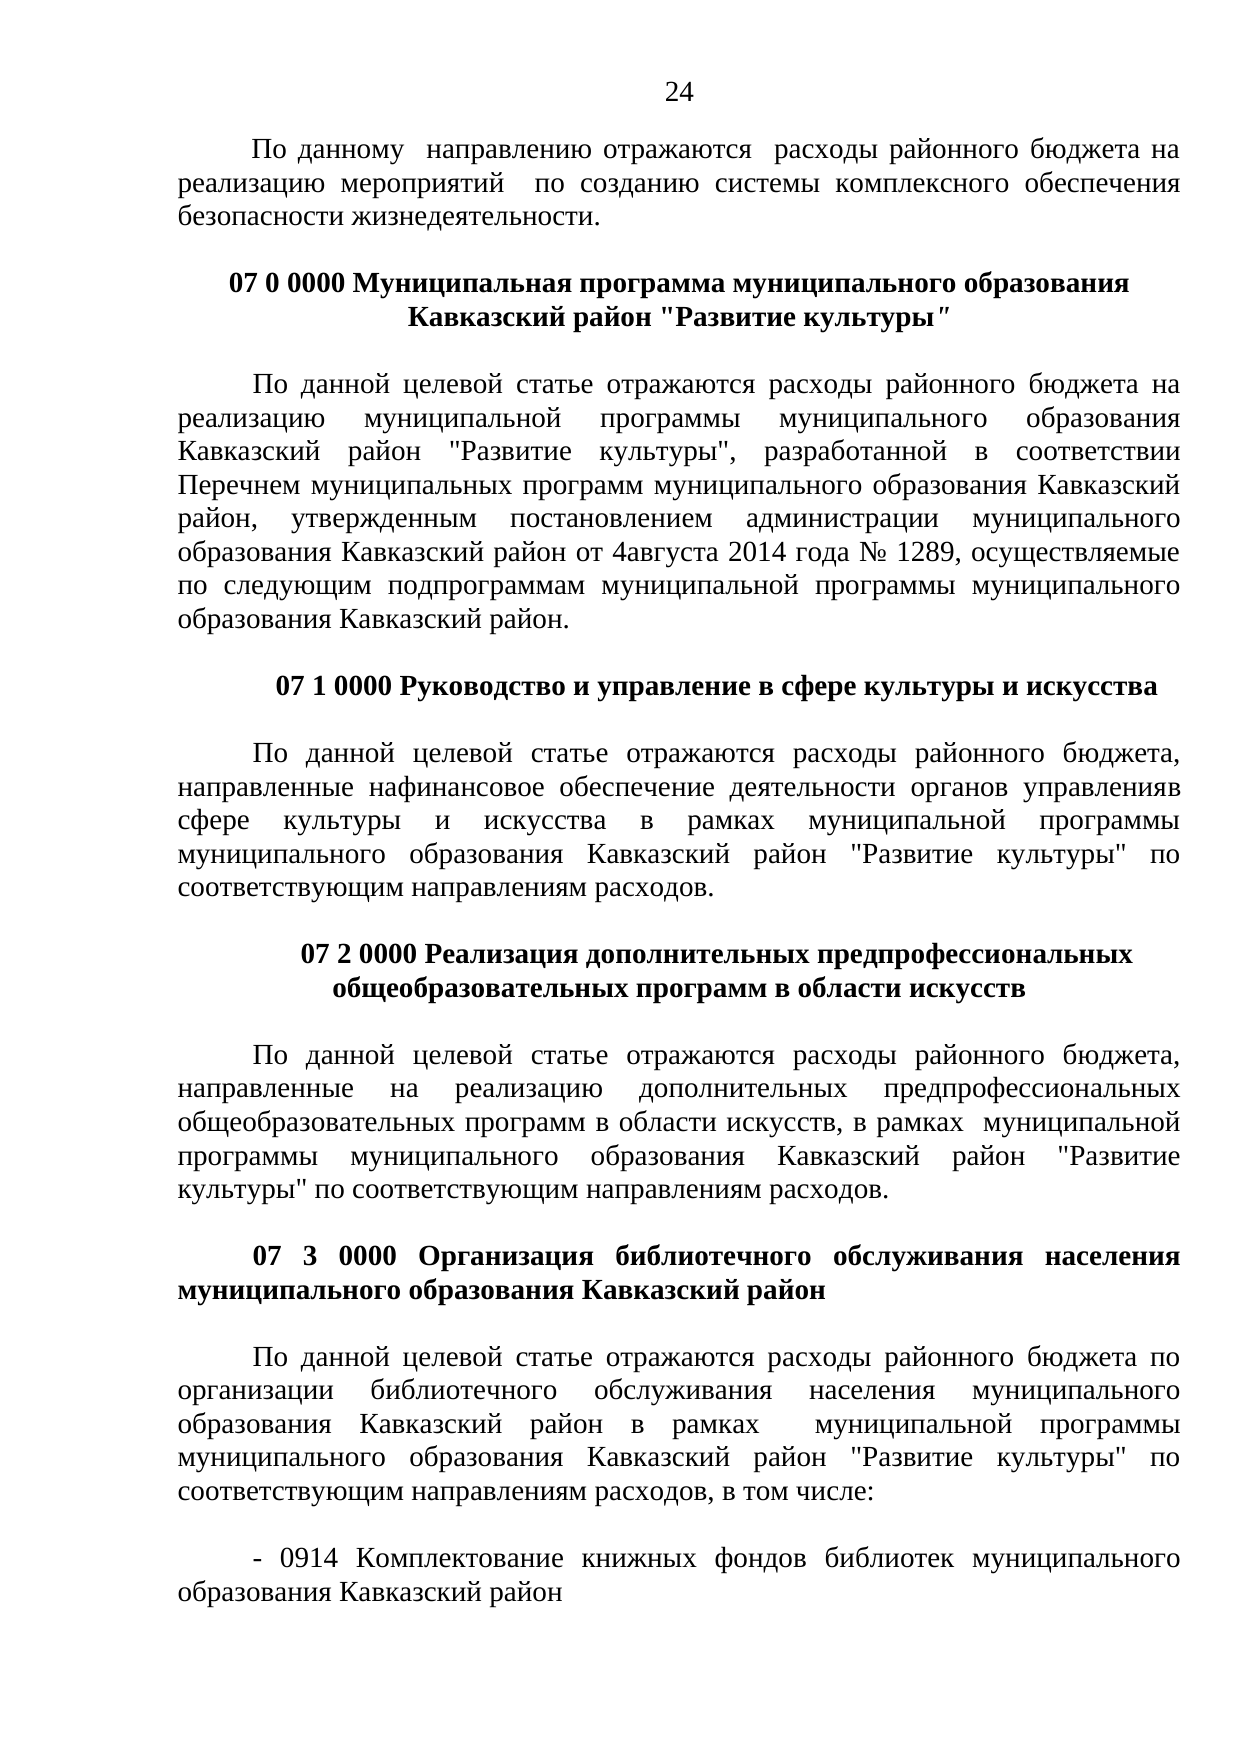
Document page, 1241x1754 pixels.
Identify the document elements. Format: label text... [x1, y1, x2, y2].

text 07 2 0000 Реализация дополнительных предпрофессиональных общеобразовательных программ в области искусств [177, 936, 1181, 1003]
text По данной целевой статье отражаются расходы районного бюджета, направленные нафинансовое обеспечение деятельности органов управленияв сфере культуры и искусства в рамках муниципальной программы муниципального образования Кавказский район "Развитие культуры" по соответствующим направлениям расходов. [177, 735, 1181, 903]
text По данному направлению отражаются расходы районного бюджета на реализацию мероприятий по созданию системы комплексного обеспечения безопасности жизнедеятельности. [177, 131, 1181, 232]
text - 0914 Комплектование книжных фондов библиотек муниципального образования Кавказский район [177, 1540, 1181, 1607]
text По данной целевой статье отражаются расходы районного бюджета, направленные на реализацию дополнительных предпрофессиональных общеобразовательных программ в области искусств, в рамках муниципальной программы муниципального образования Кавказский район "Развитие культуры" по соответствующим направлениям расходов. [177, 1037, 1181, 1205]
text 07 3 0000 Организация библиотечного обслуживания населения муниципального образования Кавказский район [177, 1238, 1181, 1305]
text 07 1 0000 Руководство и управление в сфере культуры и искусства [177, 668, 1181, 702]
text По данной целевой статье отражаются расходы районного бюджета на реализацию муниципальной программы муниципального образования Кавказский район "Развитие культуры", разработанной в соответствии Перечнем муниципальных программ муниципального образования Кавказский район, утвержденным постановлением администрации муниципального образования Кавказский район от 4августа 2014 года № 1289, осуществляемые по следующим подпрограммам муниципальной программы муниципального образования Кавказский район. [177, 366, 1181, 634]
text По данной целевой статье отражаются расходы районного бюджета по организации библиотечного обслуживания населения муниципального образования Кавказский район в рамках муниципальной программы муниципального образования Кавказский район "Развитие культуры" по соответствующим направлениям расходов, в том числе: [177, 1339, 1181, 1507]
text 07 0 0000 Муниципальная программа муниципального образования Кавказский район "Развитие культуры" [177, 266, 1181, 333]
